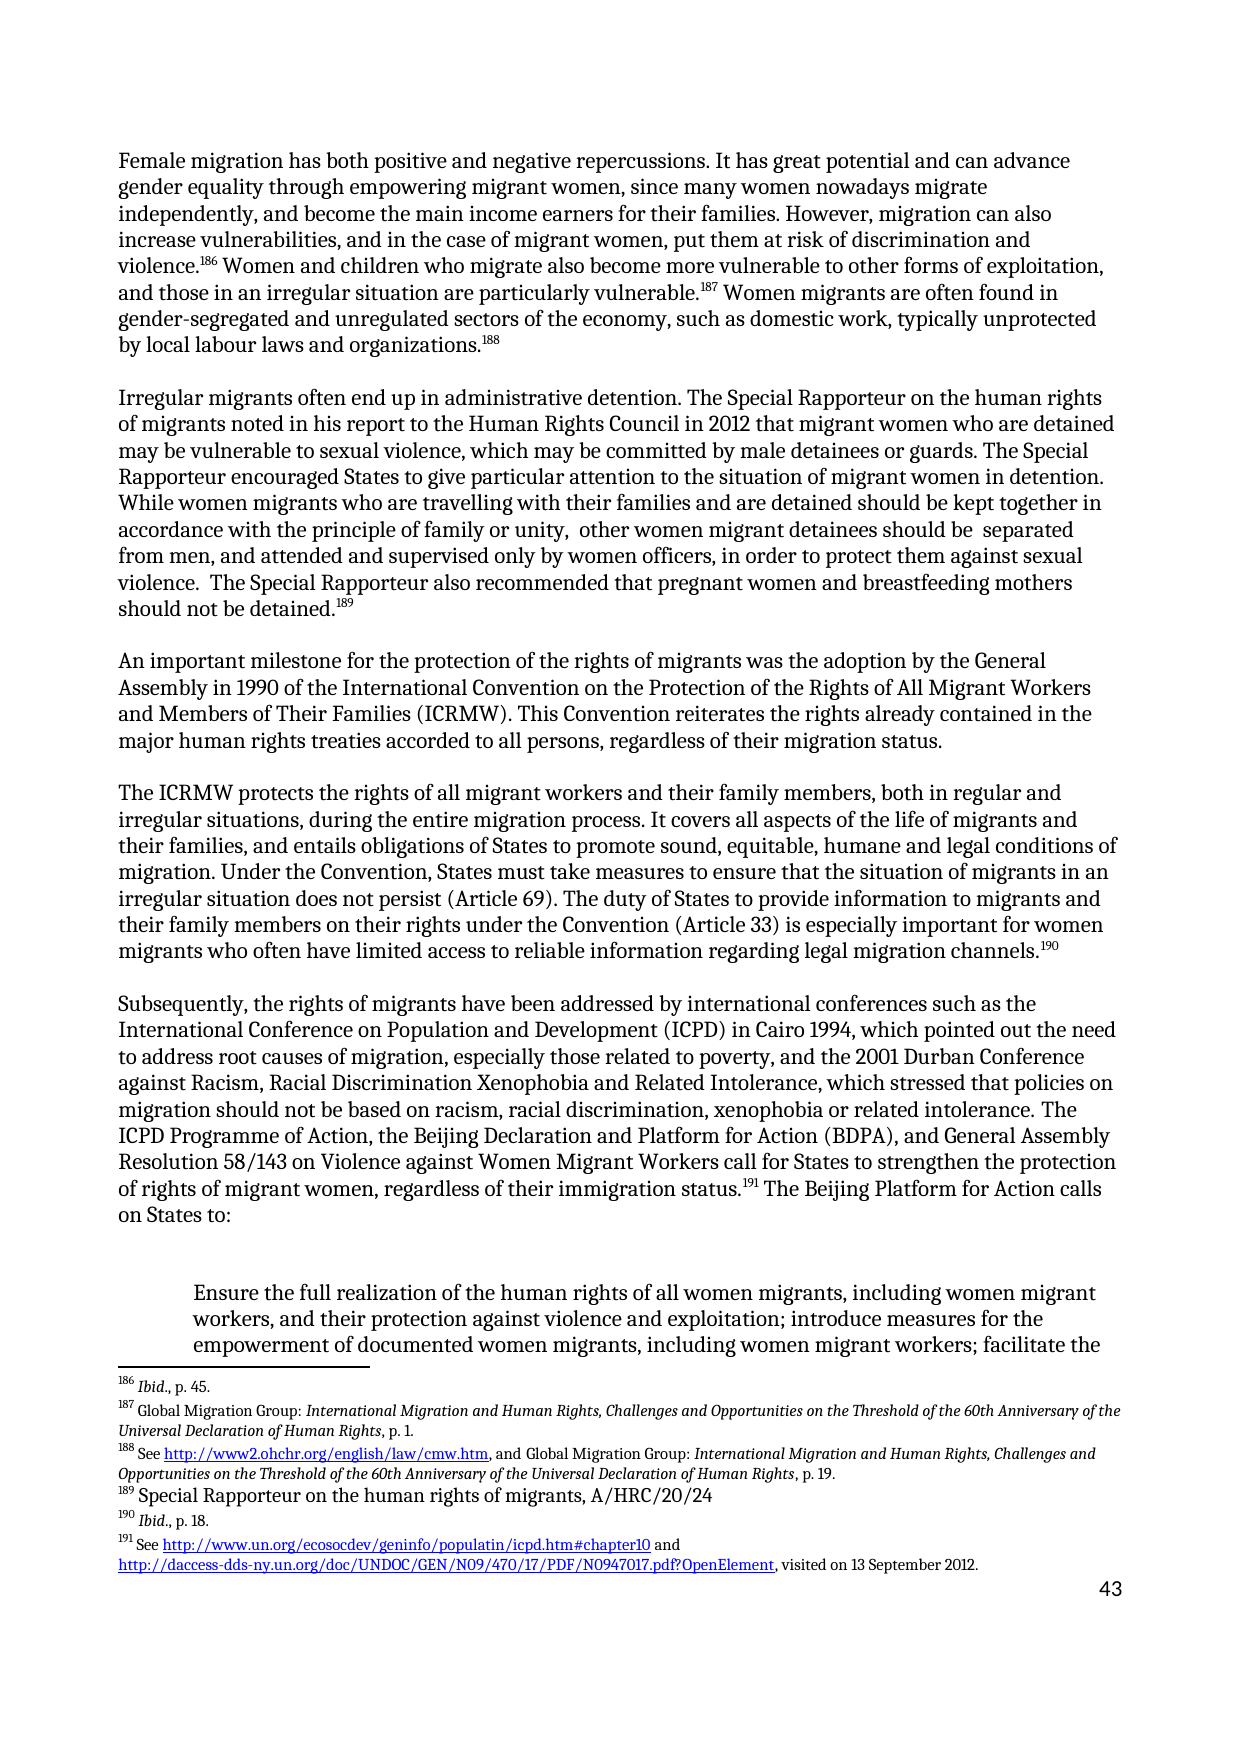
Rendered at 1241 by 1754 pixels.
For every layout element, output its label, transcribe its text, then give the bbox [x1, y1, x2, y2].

text The ICRMW protects the rights of all migrant workers and their family members, both in regular and irregular situations, during the entire migration process. It covers all aspects of the life of migrants and their families, and entails obligations of States to promote sound, equitable, humane and legal conditions of migration. Under the Convention, States must take measures to ensure that the situation of migrants in an irregular situation does not persist (Article 69). The duty of States to provide information to migrants and their family members on their rights under the Convention (Article 33) is especially important for women migrants who often have limited access to reliable information regarding legal migration channels. [118, 780, 1122, 964]
text Irregular migrants often end up in administrative detention. The Special Rapporteur on the human rights of migrants noted in his report to the Human Rights Council in 2012 that migrant women who are detained may be vulnerable to sexual violence, which may be committed by male detainees or guards. The Special Rapporteur encouraged States to give particular attention to the situation of migrant women in detention. While women migrants who are travelling with their families and are detained should be kept together in accordance with the principle of family or unity, other women migrant detainees should be separated from men, and attended and supervised only by women officers, in order to protect them against sexual violence. The Special Rapporteur also recommended that pregnant women and breastfeeding mothers should not be detained. [118, 385, 1122, 622]
text An important milestone for the protection of the rights of migrants was the adoption by the General Assembly in 1990 of the International Convention on the Protection of the Rights of All Migrant Workers and Members of Their Families (ICRMW). This Convention reiterates the rights already contained in the major human rights treaties accorded to all persons, regardless of their migration status. [118, 648, 1122, 754]
text Subsequently, the rights of migrants have been addressed by international conferences such as the International Conference on Population and Development (ICPD) in Cairo 1994, which pointed out the need to address root causes of migration, especially those related to poverty, and the 2001 Durban Conference against Racism, Racial Discrimination Xenophobia and Related Intolerance, which stressed that policies on migration should not be based on racism, racial discrimination, xenophobia or related intolerance. The ICPD Programme of Action, the Beijing Declaration and Platform for Action (BDPA), and General Assembly Resolution 58/143 on Violence against Women Migrant Workers call for States to strengthen the protection of rights of migrant women, regardless of their immigration status. The Beijing Platform for Action calls on States to: [118, 991, 1122, 1228]
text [193, 1279, 1122, 1358]
text Female migration has both positive and negative repercussions. It has great potential and can advance gender equality through empowering migrant women, since many women nowadays migrate independently, and become the main income earners for their families. However, migration can also increase vulnerabilities, and in the case of migrant women, put them at risk of discrimination and violence. Women and children who migrate also become more vulnerable to other forms of exploitation, and those in an irregular situation are particularly vulnerable. Women migrants are often found in gender-segregated and unregulated sectors of the economy, such as domestic work, typically unprotected by local labour laws and organizations. [118, 148, 1122, 358]
